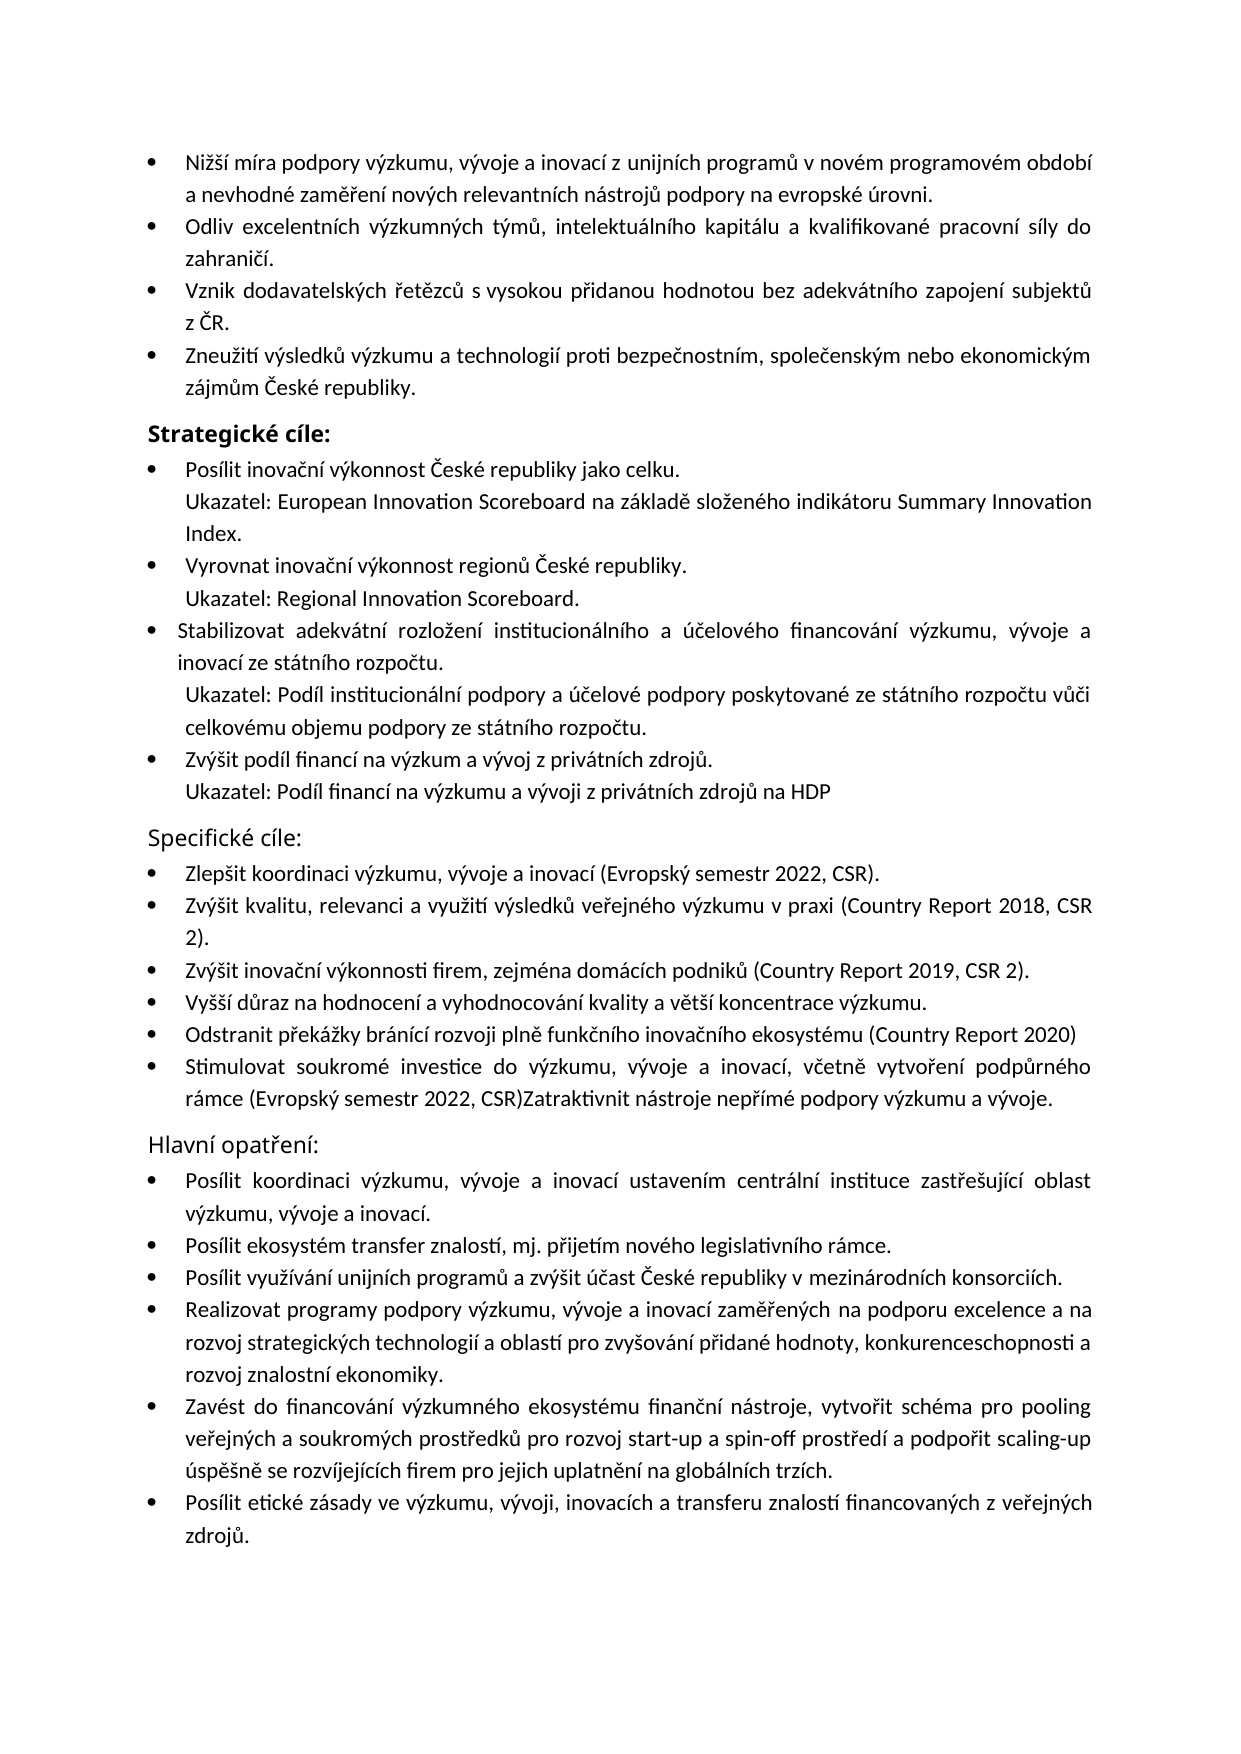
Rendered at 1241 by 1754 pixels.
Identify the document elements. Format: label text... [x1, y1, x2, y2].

text Zlepšit koordinaci výzkumu, vývoje a inovací (Evropský semestr 2022, CSR). [148, 859, 1093, 887]
list Ukazatel: Podíl institucionální podpory a účelové podpory poskytované ze státního rozpočtu vůči celkovému objemu podpory ze státního rozpočtu. [185, 680, 1093, 741]
list Ukazatel: Podíl financí na výzkumu a vývoji z privátních zdrojů na HDP [185, 777, 1093, 805]
text Stimulovat soukromé investice do výzkumu, vývoje a inovací, včetně vytvoření podpůrného rámce (Evropský semestr 2022, CSR)Zatraktivnit nástroje nepřímé podpory výzkumu a vývoje. [148, 1052, 1093, 1112]
text Posílit koordinaci výzkumu, vývoje a inovací ustavením centrální instituce zastřešující oblast výzkumu, vývoje a inovací. [148, 1167, 1093, 1227]
text Odstranit překážky bránící rozvoji plně funkčního inovačního ekosystému (Country Report 2020) [148, 1020, 1093, 1048]
text Realizovat programy podpory výzkumu, vývoje a inovací zaměřených na podporu excelence a na rozvoj strategických technologií a oblastí pro zvyšování přidané hodnoty, konkurenceschopnosti a rozvoj znalostní ekonomiky. [148, 1295, 1093, 1388]
text Vyrovnat inovační výkonnost regionů České republiky. [148, 552, 1093, 580]
text Zvýšit kvalitu, relevanci a využití výsledků veřejného výzkumu v praxi (Country Report 2018, CSR 2). [148, 891, 1093, 952]
text Nižší míra podpory výzkumu, vývoje a inovací z unijních programů v novém programovém období a nevhodné zaměření nových relevantních nástrojů podpory na evropské úrovni. [148, 148, 1093, 208]
text Vyšší důraz na hodnocení a vyhodnocování kvality a větší koncentrace výzkumu. [148, 988, 1093, 1016]
text Hlavní opatření: [148, 1129, 1093, 1160]
list Stabilizovat adekvátní rozložení institucionálního a účelového financování výzkumu, vývoje a inovací ze státního rozpočtu. [148, 616, 1093, 676]
text Posílit ekosystém transfer znalostí, mj. přijetím nového legislativního rámce. [148, 1231, 1093, 1259]
text Zvýšit podíl financí na výzkum a vývoj z privátních zdrojů. [148, 745, 1093, 773]
text Vznik dodavatelských řetězců s vysokou přidanou hodnotou bez adekvátního zapojení subjektů z ČR. [148, 276, 1093, 337]
text Zneužití výsledků výzkumu a technologií proti bezpečnostním, společenským nebo ekonomickým zájmům České republiky. [148, 341, 1093, 401]
text Zavést do financování výzkumného ekosystému finanční nástroje, vytvořit schéma pro pooling veřejných a soukromých prostředků pro rozvoj start-up a spin-off prostředí a podpořit scaling-up úspěšně se rozvíjejících firem pro jejich uplatnění na globálních trzích. [148, 1392, 1093, 1484]
list Ukazatel: European Innovation Scoreboard na základě složeného indikátoru Summary Innovation Index. [185, 487, 1093, 547]
text Posílit etické zásady ve výzkumu, vývoji, inovacích a transferu znalostí financovaných z veřejných zdrojů. [148, 1488, 1093, 1549]
text Zvýšit inovační výkonnosti firem, zejména domácích podniků (Country Report 2019, CSR 2). [148, 956, 1093, 984]
text Strategické cíle: [148, 418, 1093, 449]
text Posílit inovační výkonnost České republiky jako celku. [148, 455, 1093, 483]
list Ukazatel: Regional Innovation Scoreboard. [185, 584, 1093, 612]
text Posílit využívání unijních programů a zvýšit účast České republiky v mezinárodních konsorciích. [148, 1263, 1093, 1291]
text Odliv excelentních výzkumných týmů, intelektuálního kapitálu a kvalifikované pracovní síly do zahraničí. [148, 212, 1093, 272]
text Specifické cíle: [148, 822, 1093, 853]
